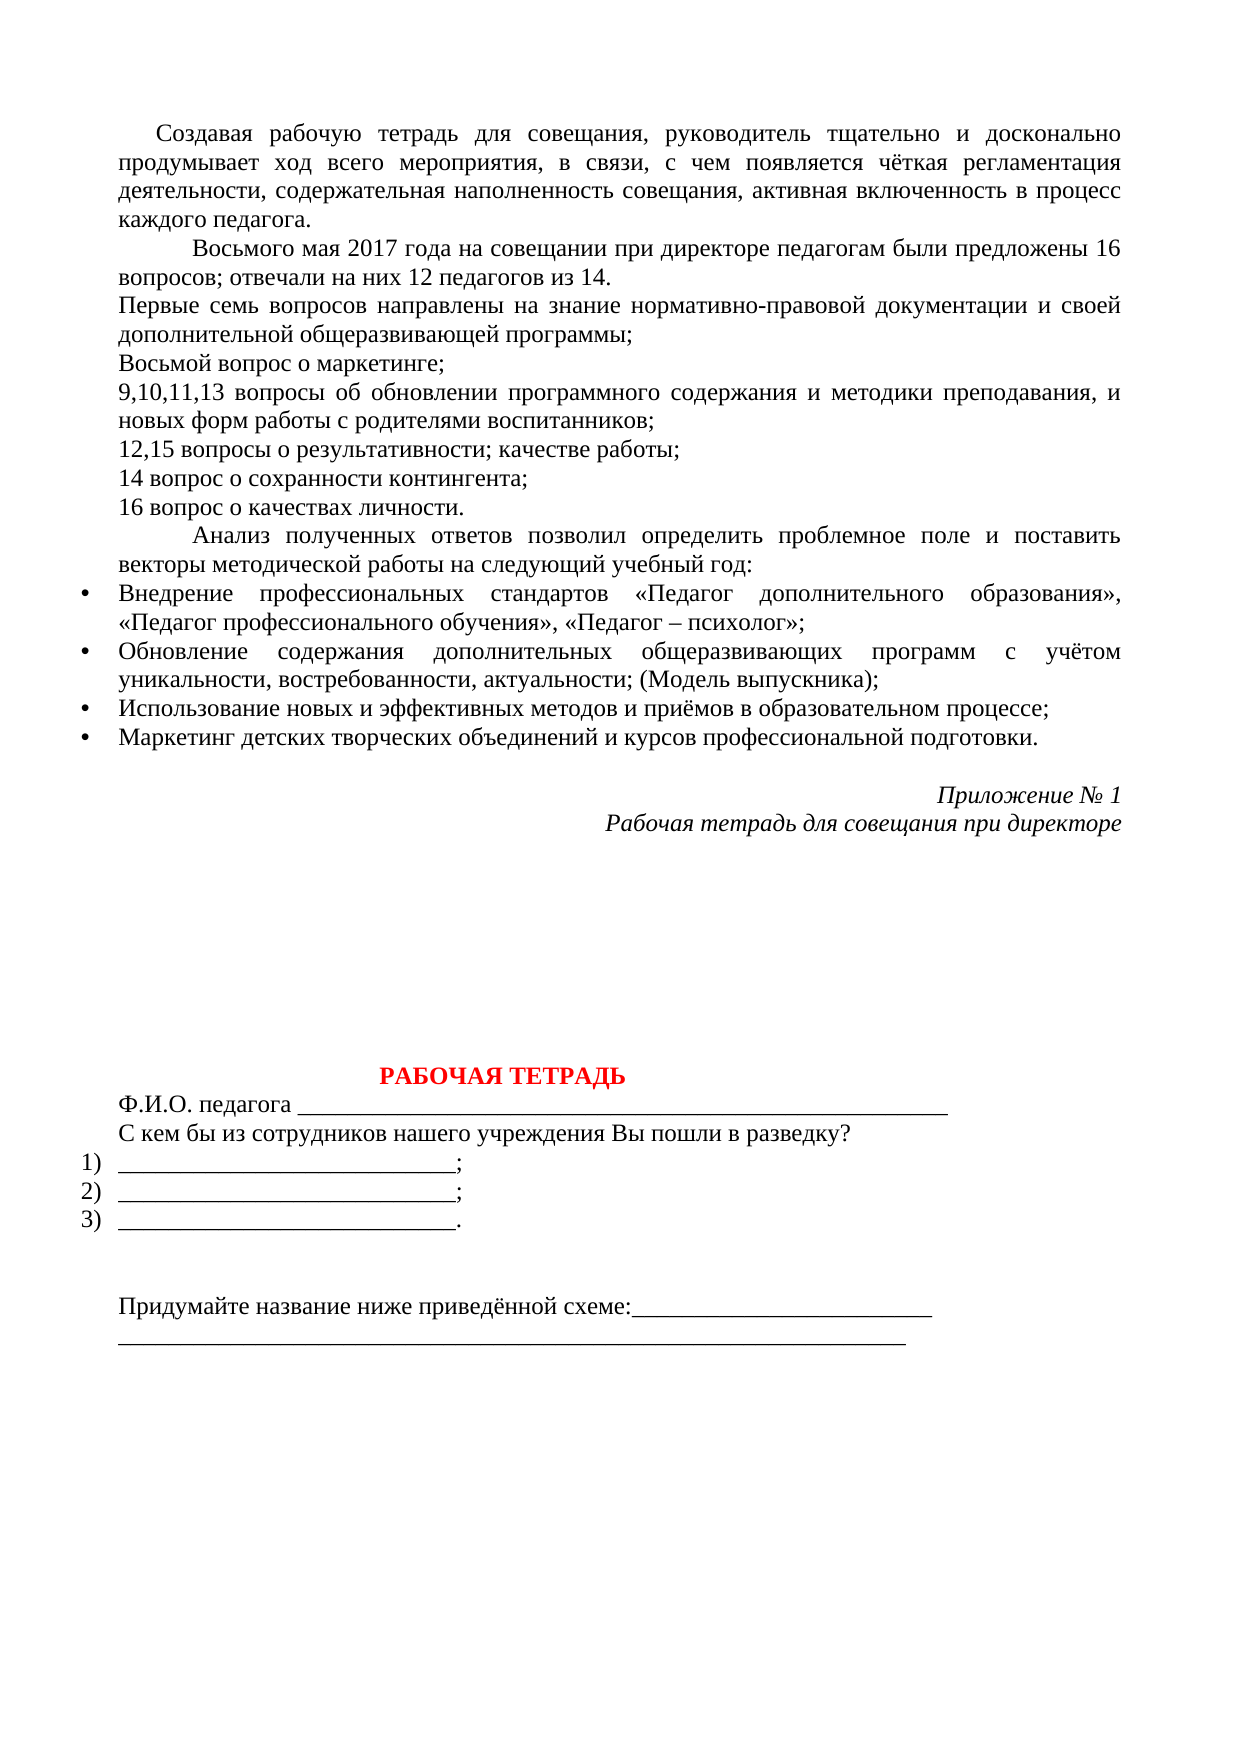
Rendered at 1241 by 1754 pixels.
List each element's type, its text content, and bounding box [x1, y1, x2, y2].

list ___________________________; [81, 1147, 1122, 1176]
list Обновление содержания дополнительных общеразвивающих программ с учётом уникальности, востребованности, актуальности; (Модель выпускника); [81, 636, 1122, 693]
list Маркетинг детских творческих объединений и курсов профессиональной подготовки. [81, 722, 1122, 751]
list ___________________________. [81, 1204, 1122, 1233]
text _______________________________________________________________ [118, 1319, 1122, 1348]
text РАБОЧАЯ ТЕТРАДЬ [118, 837, 1122, 1089]
text Восьмого мая 2017 года на совещании при директоре педагогам были предложены 16 вопросов; отвечали на них 12 педагогов из 14. [118, 233, 1122, 291]
text Восьмой вопрос о маркетинге; [118, 348, 1122, 377]
text 16 вопрос о качествах личности. [118, 492, 1122, 521]
text Рабочая тетрадь для совещания при директоре [118, 808, 1122, 837]
text С кем бы из сотрудников нашего учреждения Вы пошли в разведку? [118, 1118, 1122, 1147]
text 14 вопрос о сохранности контингента; [118, 463, 1122, 492]
text 9,10,11,13 вопросы об обновлении программного содержания и методики преподавания, и новых форм работы с родителями воспитанников; [118, 377, 1122, 434]
text Создавая рабочую тетрадь для совещания, руководитель тщательно и досконально продумывает ход всего мероприятия, в связи, с чем появляется чёткая регламентация деятельности, содержательная наполненность совещания, активная включенность в процесс каждого педагога. [118, 118, 1122, 233]
text Первые семь вопросов направлены на знание нормативно-правовой документации и своей дополнительной общеразвивающей программы; [118, 291, 1122, 348]
list Использование новых и эффективных методов и приёмов в образовательном процессе; [81, 693, 1122, 722]
text Придумайте название ниже приведённой схеме:________________________ [118, 1291, 1122, 1319]
text Приложение № 1 [118, 780, 1122, 808]
text Ф.И.О. педагога ____________________________________________________ [118, 1089, 1122, 1118]
list ___________________________; [81, 1176, 1122, 1204]
text Анализ полученных ответов позволил определить проблемное поле и поставить векторы методической работы на следующий учебный год: [118, 521, 1122, 578]
text 12,15 вопросы о результативности; качестве работы; [118, 434, 1122, 463]
list Внедрение профессиональных стандартов «Педагог дополнительного образования», «Педагог профессионального обучения», «Педагог – психолог»; [81, 578, 1122, 636]
